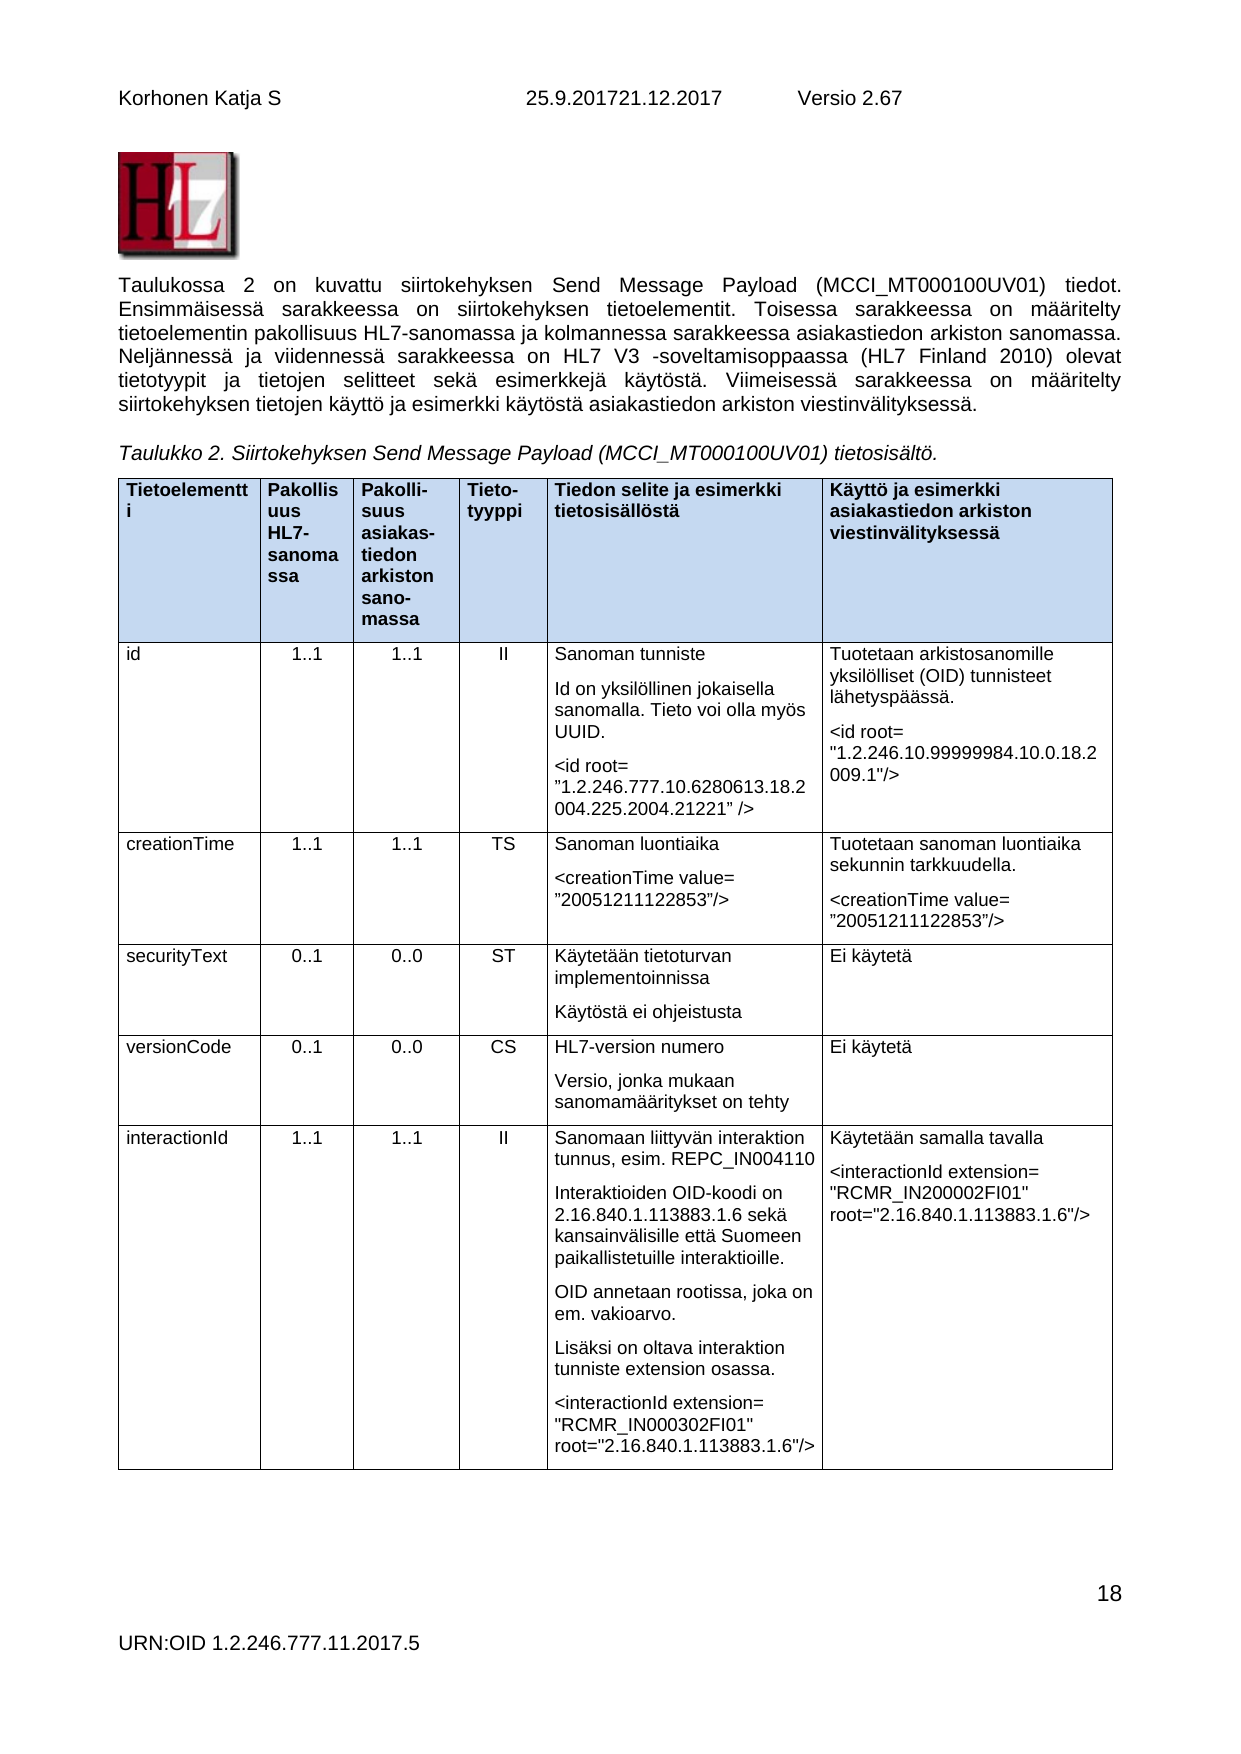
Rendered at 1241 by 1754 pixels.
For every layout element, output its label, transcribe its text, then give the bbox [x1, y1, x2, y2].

table_cell creationTime [119, 833, 260, 944]
table_cell 0..0 [354, 1036, 459, 1125]
table_cell Tuotetaan sanoman luontiaika sekunnin tarkkuudella. <creationTime value= ”20051211122853”/> [823, 833, 1112, 944]
table_header Tieto-tyyppi [460, 479, 547, 642]
table_cell 1..1 [354, 643, 459, 832]
table_cell 0..0 [354, 945, 459, 1035]
table_header Käyttö ja esimerkki asiakastiedon arkiston viestinvälityksessä [823, 479, 1112, 642]
table_cell 0..1 [261, 1036, 353, 1125]
table_cell 1..1 [261, 1126, 353, 1469]
table_cell Sanoman luontiaika <creationTime value= ”20051211122853”/> [548, 833, 822, 944]
table_cell 0..1 [261, 945, 353, 1035]
table_cell Tuotetaan arkistosanomille yksilölliset (OID) tunnisteet lähetyspäässä. <id root= "1.2.246.10.99999984.10.0.18.2009.1"/> [823, 643, 1112, 832]
text Taulukossa 2 on kuvattu siirtokehyksen Send Message Payload (MCCI_MT000100UV01) tiedot. Ensimmäisessä sarakkeessa on siirtokehyksen tietoelementit. Toisessa sarakkeessa on määritelty tietoelementin pakollisuus HL7-sanomassa ja kolmannessa sarakkeessa asiakastiedon arkiston sanomassa. Neljännessä ja viidennessä sarakkeessa on HL7 V3 -soveltamisoppaassa (HL7 Finland 2010) olevat tietotyypit ja tietojen selitteet sekä esimerkkejä käytöstä. Viimeisessä sarakkeessa on määritelty siirtokehyksen tietojen käyttö ja esimerkki käytöstä asiakastiedon arkiston viestinvälityksessä. [118, 272, 1122, 416]
table_cell Sanoman tunniste Id on yksilöllinen jokaisella sanomalla. Tieto voi olla myös UUID. <id root= ”1.2.246.777.10.6280613.18.2004.225.2004.21221” /> [548, 643, 822, 832]
table_cell versionCode [119, 1036, 260, 1125]
table_header Pakolli-suus asiakas-tiedon arkiston sano-massa [354, 479, 459, 642]
table_cell HL7-version numero Versio, jonka mukaan sanomamääritykset on tehty [548, 1036, 822, 1125]
table_header Tietoelementti [119, 479, 260, 642]
table_header Pakollisuus HL7-sanomassa [261, 479, 353, 642]
table_cell 1..1 [354, 1126, 459, 1469]
table_cell 1..1 [261, 643, 353, 832]
table_cell II [460, 1126, 547, 1469]
table_cell Käytetään tietoturvan implementoinnissa Käytöstä ei ohjeistusta [548, 945, 822, 1035]
table_cell 1..1 [261, 833, 353, 944]
table_cell 1..1 [354, 833, 459, 944]
table_cell id [119, 643, 260, 832]
picture [118, 152, 241, 260]
table_cell TS [460, 833, 547, 944]
text Taulukko 2. Siirtokehyksen Send Message Payload (MCCI_MT000100UV01) tietosisältö. [118, 441, 1122, 465]
table_cell Ei käytetä [823, 1036, 1112, 1125]
table_cell ST [460, 945, 547, 1035]
table_cell Ei käytetä [823, 945, 1112, 1035]
table_cell CS [460, 1036, 547, 1125]
table_header Tiedon selite ja esimerkki tietosisällöstä [548, 479, 822, 642]
table_cell Käytetään samalla tavalla <interactionId extension= "RCMR_IN200002FI01" root="2.16.840.1.113883.1.6"/> [823, 1126, 1112, 1469]
table_cell II [460, 643, 547, 832]
table_cell securityText [119, 945, 260, 1035]
table_cell Sanomaan liittyvän interaktion tunnus, esim. REPC_IN004110 Interaktioiden OID-koodi on 2.16.840.1.113883.1.6 sekä kansainvälisille että Suomeen paikallistetuille interaktioille. OID annetaan rootissa, joka on em. vakioarvo. Lisäksi on oltava interaktion tunniste extension osassa. <interactionId extension= "RCMR_IN000302FI01" root="2.16.840.1.113883.1.6"/> [548, 1126, 822, 1469]
table_cell interactionId [119, 1126, 260, 1469]
